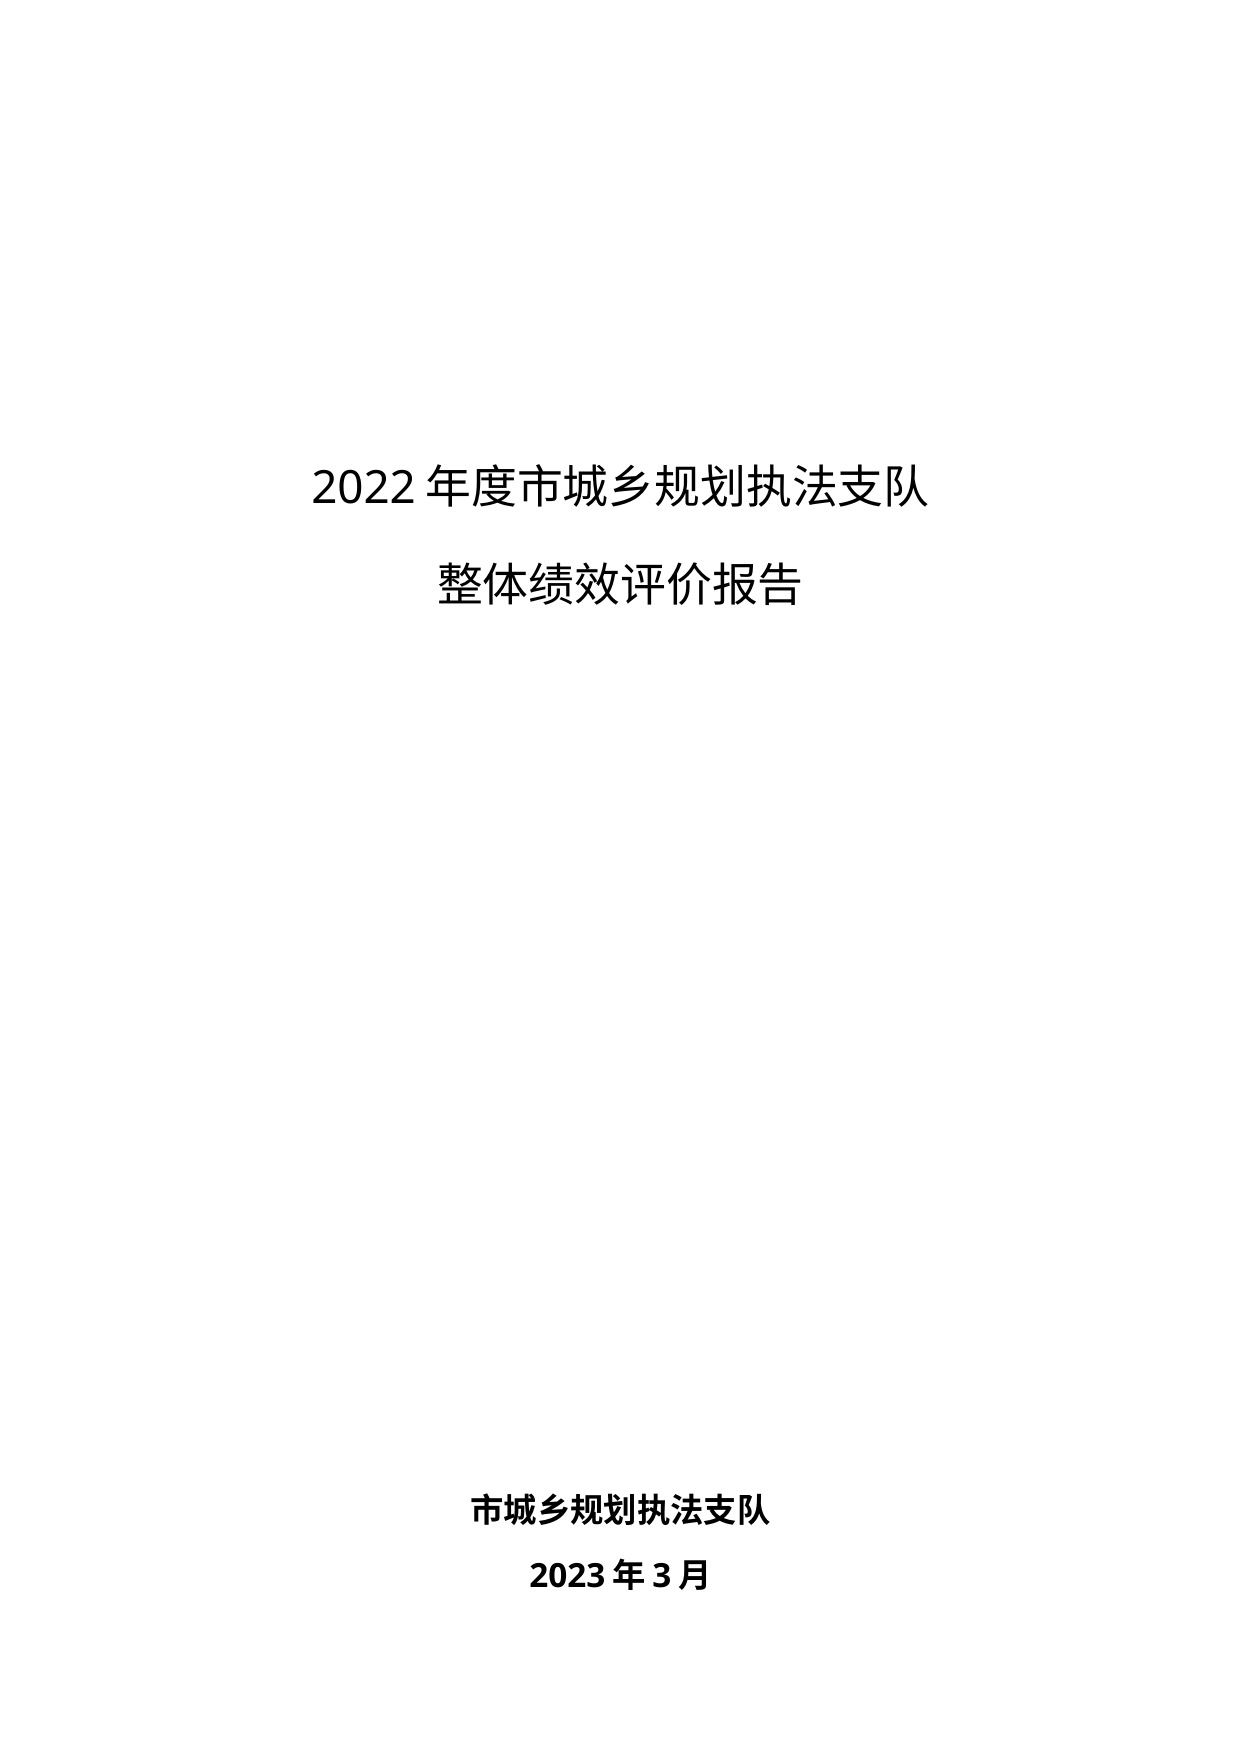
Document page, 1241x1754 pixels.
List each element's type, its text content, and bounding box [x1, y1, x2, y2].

text 整体绩效评价报告 [148, 533, 1092, 630]
text 2023年3月 [148, 1540, 1092, 1605]
text 市城乡规划执法支队 [148, 1475, 1092, 1540]
text 2022年度市城乡规划执法支队 [148, 435, 1092, 533]
